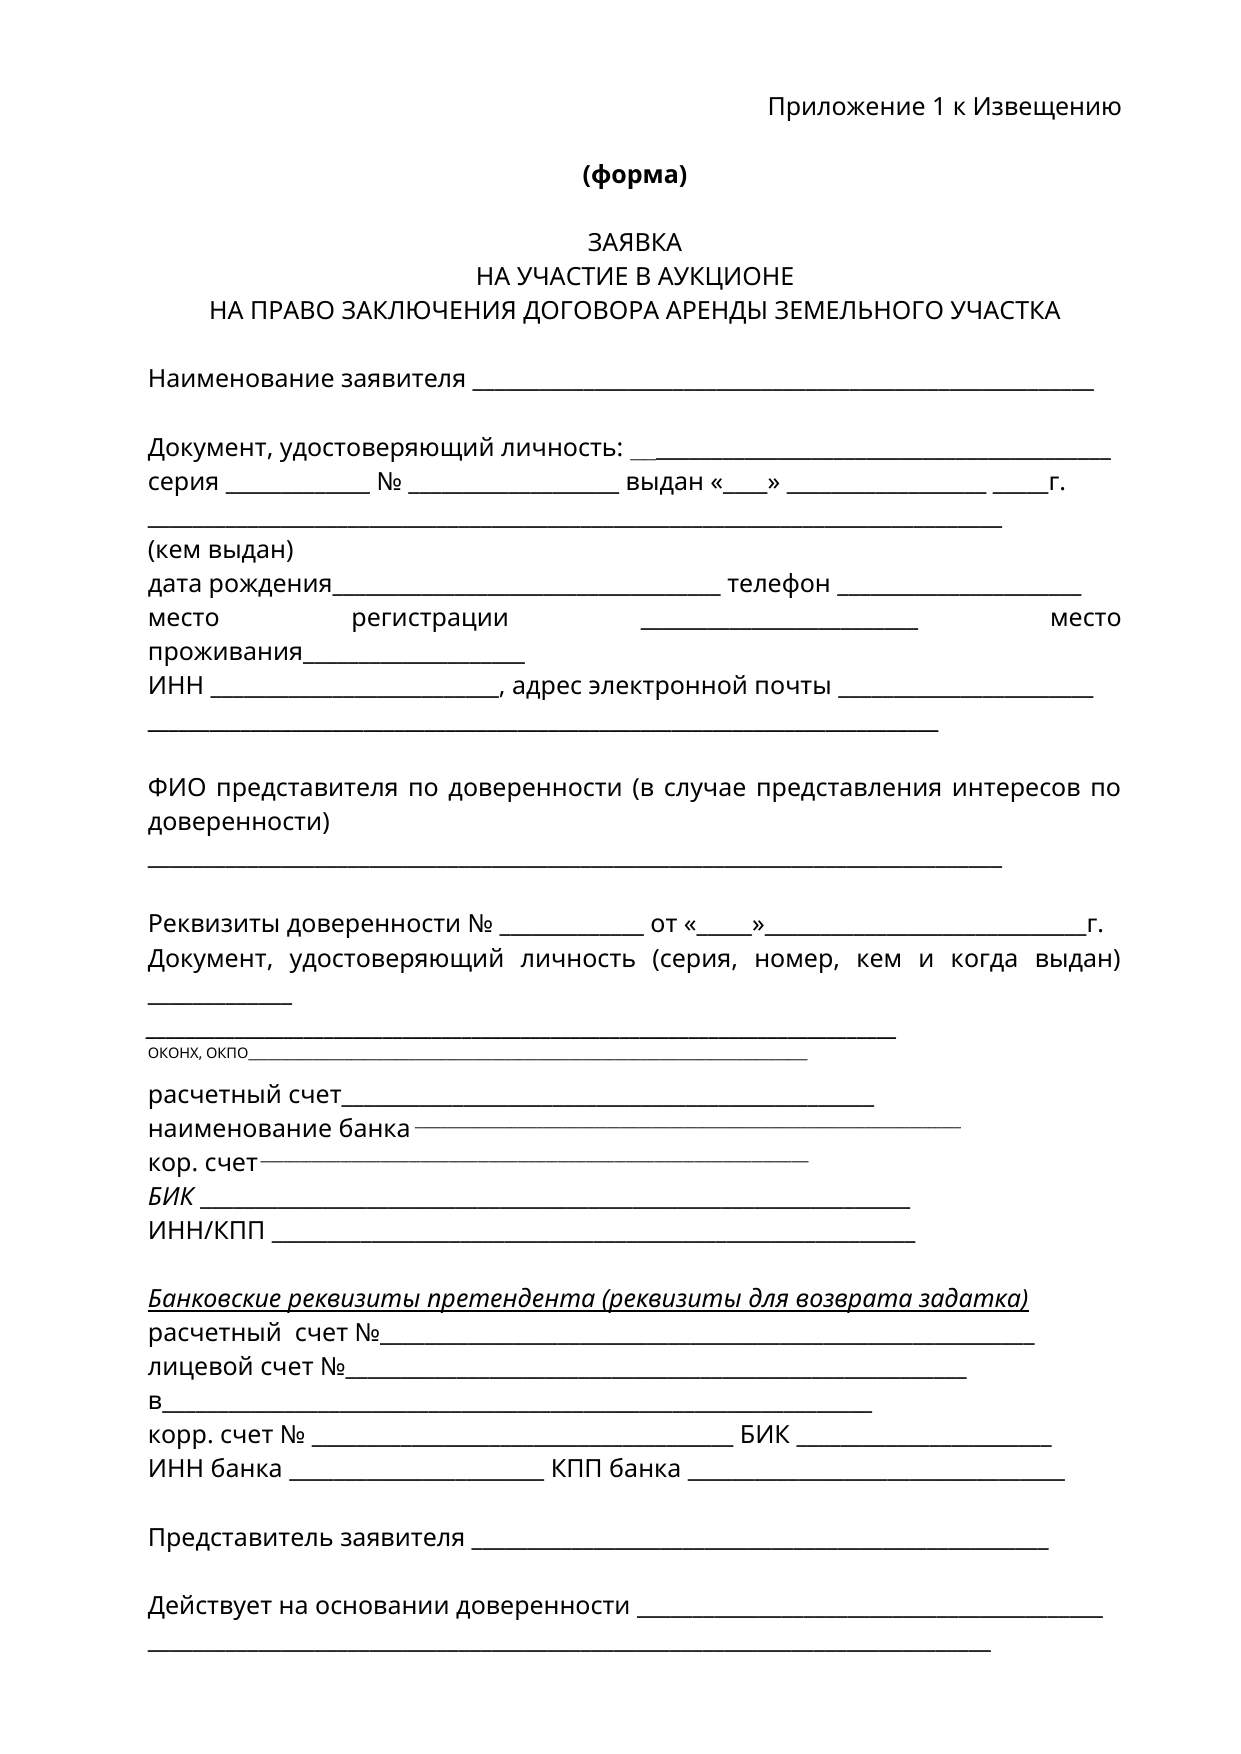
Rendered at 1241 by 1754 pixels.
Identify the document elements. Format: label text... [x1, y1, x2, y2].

text кор. счет ________________________________________________________________________________________________ [148, 1144, 1122, 1179]
text ____________________________________________________________________________ [148, 1008, 1122, 1042]
text Действует на основании доверенности __________________________________________ [148, 1587, 1122, 1621]
text _____________________________________________________________________________ [148, 702, 1122, 736]
text в________________________________________________________________ [148, 1383, 1122, 1417]
text ____________________________________________________________________________ [148, 1621, 1122, 1656]
text Банковские реквизиты претендента (реквизиты для возврата задатка) [148, 1281, 1122, 1315]
text расчетный счет________________________________________________ [148, 1076, 1122, 1111]
text ЗАЯВКА [148, 225, 1122, 259]
text НА ПРАВО ЗАКЛЮЧЕНИЯ ДОГОВОРА АРЕНДЫ ЗЕМЕЛЬНОГО УЧАСТКА [148, 293, 1122, 327]
text расчетный счет №___________________________________________________________ [148, 1315, 1122, 1349]
text корр. счет № ______________________________________ БИК _______________________ [148, 1417, 1122, 1451]
text Приложение 1 к Извещению [148, 89, 1122, 123]
text ФИО представителя по доверенности (в случае представления интересов по доверенности) _____________________________________________________________________________ [148, 770, 1122, 872]
text Представитель заявителя ____________________________________________________ [148, 1519, 1122, 1553]
text ИНН банка _______________________ КПП банка __________________________________ [148, 1451, 1122, 1485]
text наименование банка _____________________________________________________________________________________ [148, 1111, 1122, 1144]
text (форма) [148, 157, 1122, 191]
text Реквизиты доверенности № _____________ от «_____»_____________________________г. [148, 906, 1122, 940]
text (кем выдан) [148, 531, 1122, 566]
text НА УЧАСТИЕ В АУКЦИОНЕ [148, 259, 1122, 293]
text Документ, удостоверяющий личность: _____________________________________________ [148, 429, 1122, 463]
text Документ, удостоверяющий личность (серия, номер, кем и когда выдан) _____________ [148, 940, 1122, 1008]
text БИК ________________________________________________________________ [148, 1179, 1122, 1213]
text ОКОНХ, ОКПО_______________________________________________________________________________________ [148, 1042, 1122, 1076]
text серия _____________ № ___________________ выдан «____» __________________ _____г. [148, 463, 1122, 497]
text лицевой счет №________________________________________________________ [148, 1349, 1122, 1383]
text _____________________________________________________________________________ [148, 497, 1122, 531]
text Наименование заявителя ________________________________________________________ [148, 361, 1122, 395]
text ИНН __________________________, адрес электронной почты _______________________ [148, 668, 1122, 702]
text ИНН/КПП __________________________________________________________ [148, 1213, 1122, 1247]
text дата рождения___________________________________ телефон ______________________ [148, 566, 1122, 599]
text место регистрации _________________________ место проживания____________________ [148, 599, 1122, 668]
